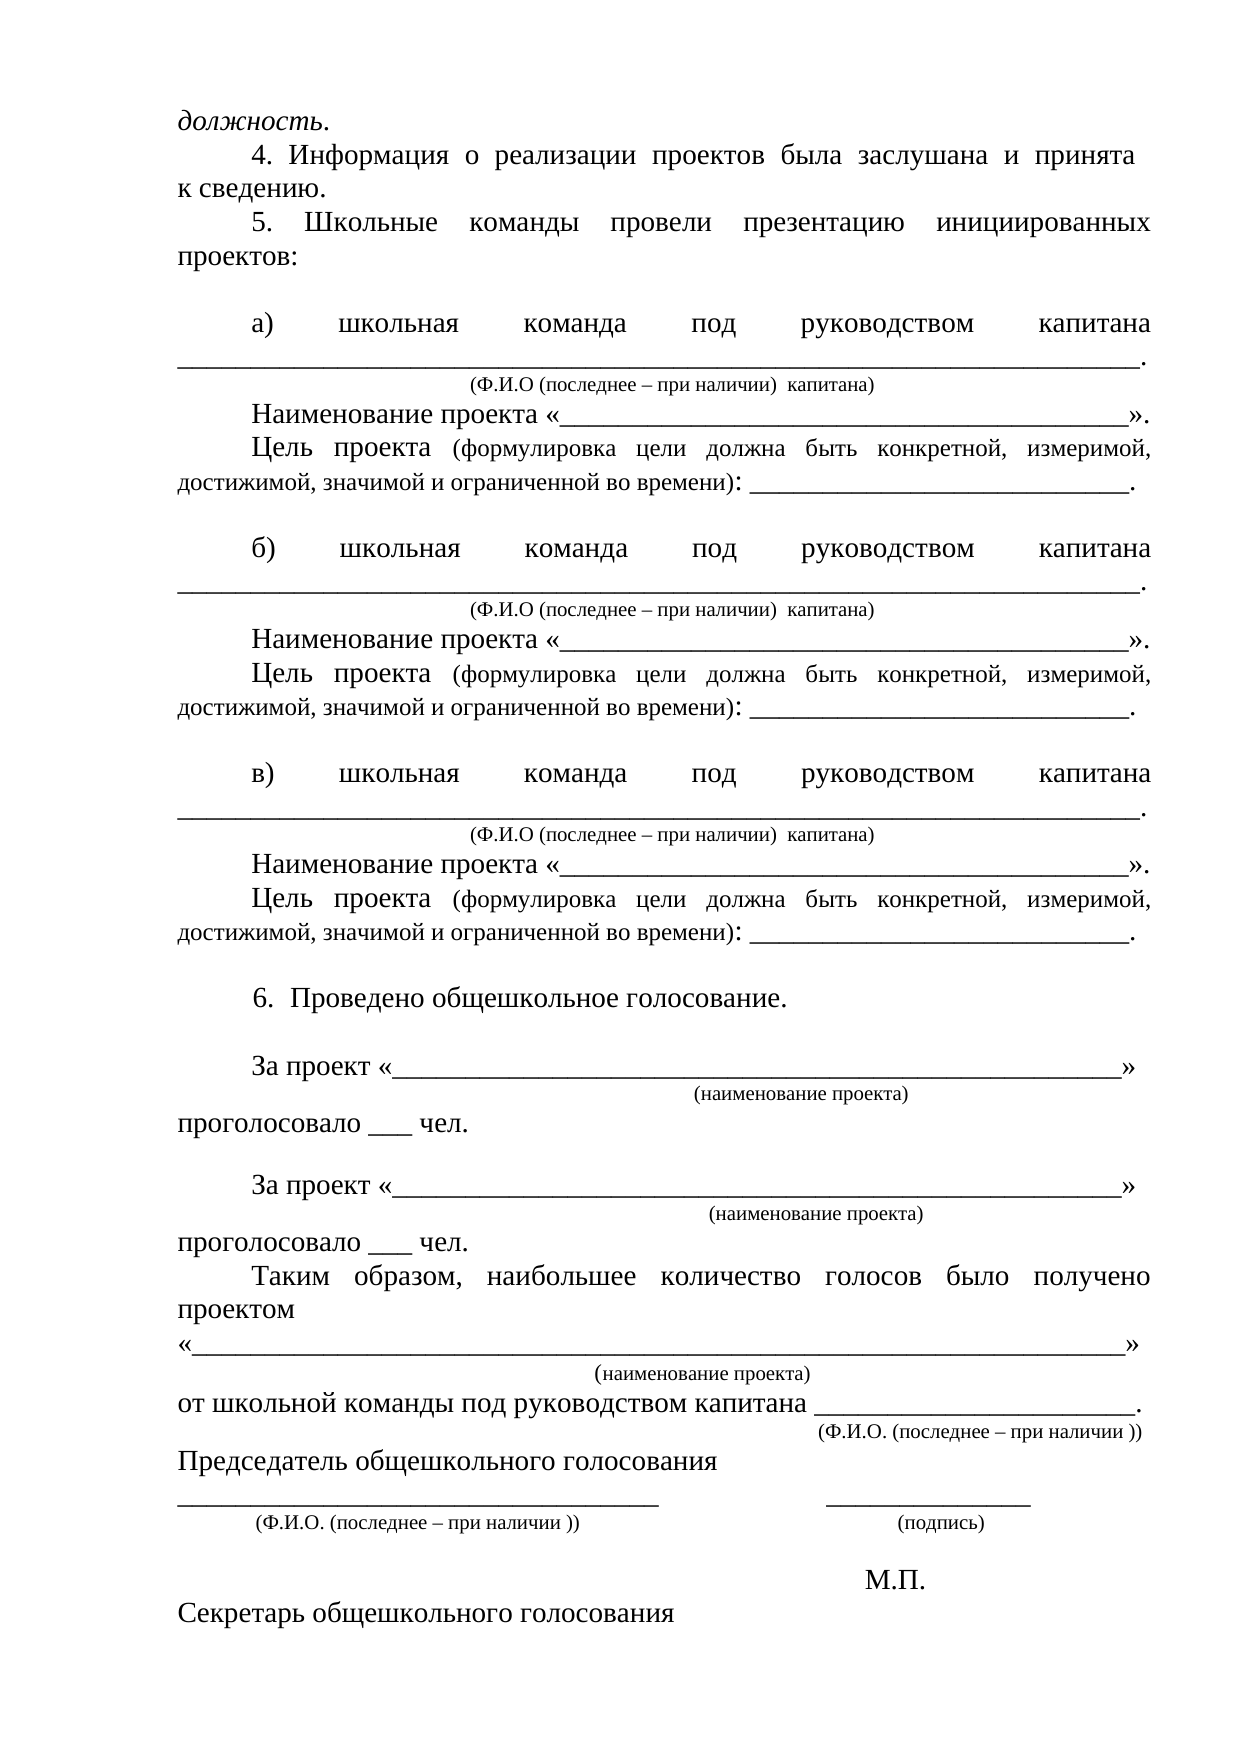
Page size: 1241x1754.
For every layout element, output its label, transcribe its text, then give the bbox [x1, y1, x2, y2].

text Цель проекта (формулировка цели должна быть конкретной, измеримой, достижимой, значимой и ограниченной во времени): __________________________. [177, 429, 1152, 496]
text в) школьная команда под руководством капитана __________________________________________________________________. [177, 755, 1152, 822]
text (Ф.И.О (последнее – при наличии) капитана) [177, 597, 1152, 621]
text Наименование проекта «_______________________________________». [177, 621, 1152, 655]
text проголосовало ___ чел. [177, 1105, 1152, 1139]
text Цель проекта (формулировка цели должна быть конкретной, измеримой, достижимой, значимой и ограниченной во времени): __________________________. [177, 655, 1152, 722]
text Таким образом, наибольшее количество голосов было получено проектом «________________________________________________________________» [177, 1258, 1152, 1359]
text (Ф.И.О (последнее – при наличии) капитана) [177, 372, 1152, 396]
text (наименование проекта) [177, 1081, 1152, 1105]
list Проведено общешкольное голосование. [252, 981, 1152, 1014]
text (Ф.И.О (последнее – при наличии) капитана) [177, 822, 1152, 846]
text Наименование проекта «_______________________________________». [177, 396, 1152, 429]
text 5. Школьные команды провели презентацию инициированных проектов: [177, 204, 1152, 271]
text За проект «__________________________________________________» [177, 1167, 1152, 1200]
text (Ф.И.О. (последнее – при наличии )) [177, 1418, 1152, 1443]
text от школьной команды под руководством капитана ______________________. [177, 1385, 1152, 1418]
text б) школьная команда под руководством капитана __________________________________________________________________. [177, 530, 1152, 597]
text Цель проекта (формулировка цели должна быть конкретной, измеримой, достижимой, значимой и ограниченной во времени): __________________________. [177, 880, 1152, 947]
text М.П. [177, 1562, 1152, 1595]
text Председатель общешкольного голосования [177, 1443, 1152, 1476]
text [177, 1510, 1152, 1534]
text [177, 1476, 1152, 1510]
text (наименование проекта) [177, 1200, 1152, 1224]
text За проект «__________________________________________________» [177, 1048, 1152, 1081]
text Секретарь общешкольного голосования [177, 1595, 1152, 1629]
text 4. Информация о реализации проектов была заслушана и принята к сведению. [177, 137, 1152, 204]
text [177, 103, 1152, 137]
text (наименование проекта) [177, 1359, 1152, 1385]
text проголосовало ___ чел. [177, 1224, 1152, 1258]
text Наименование проекта «_______________________________________». [177, 846, 1152, 880]
text а) школьная команда под руководством капитана __________________________________________________________________. [177, 305, 1152, 372]
